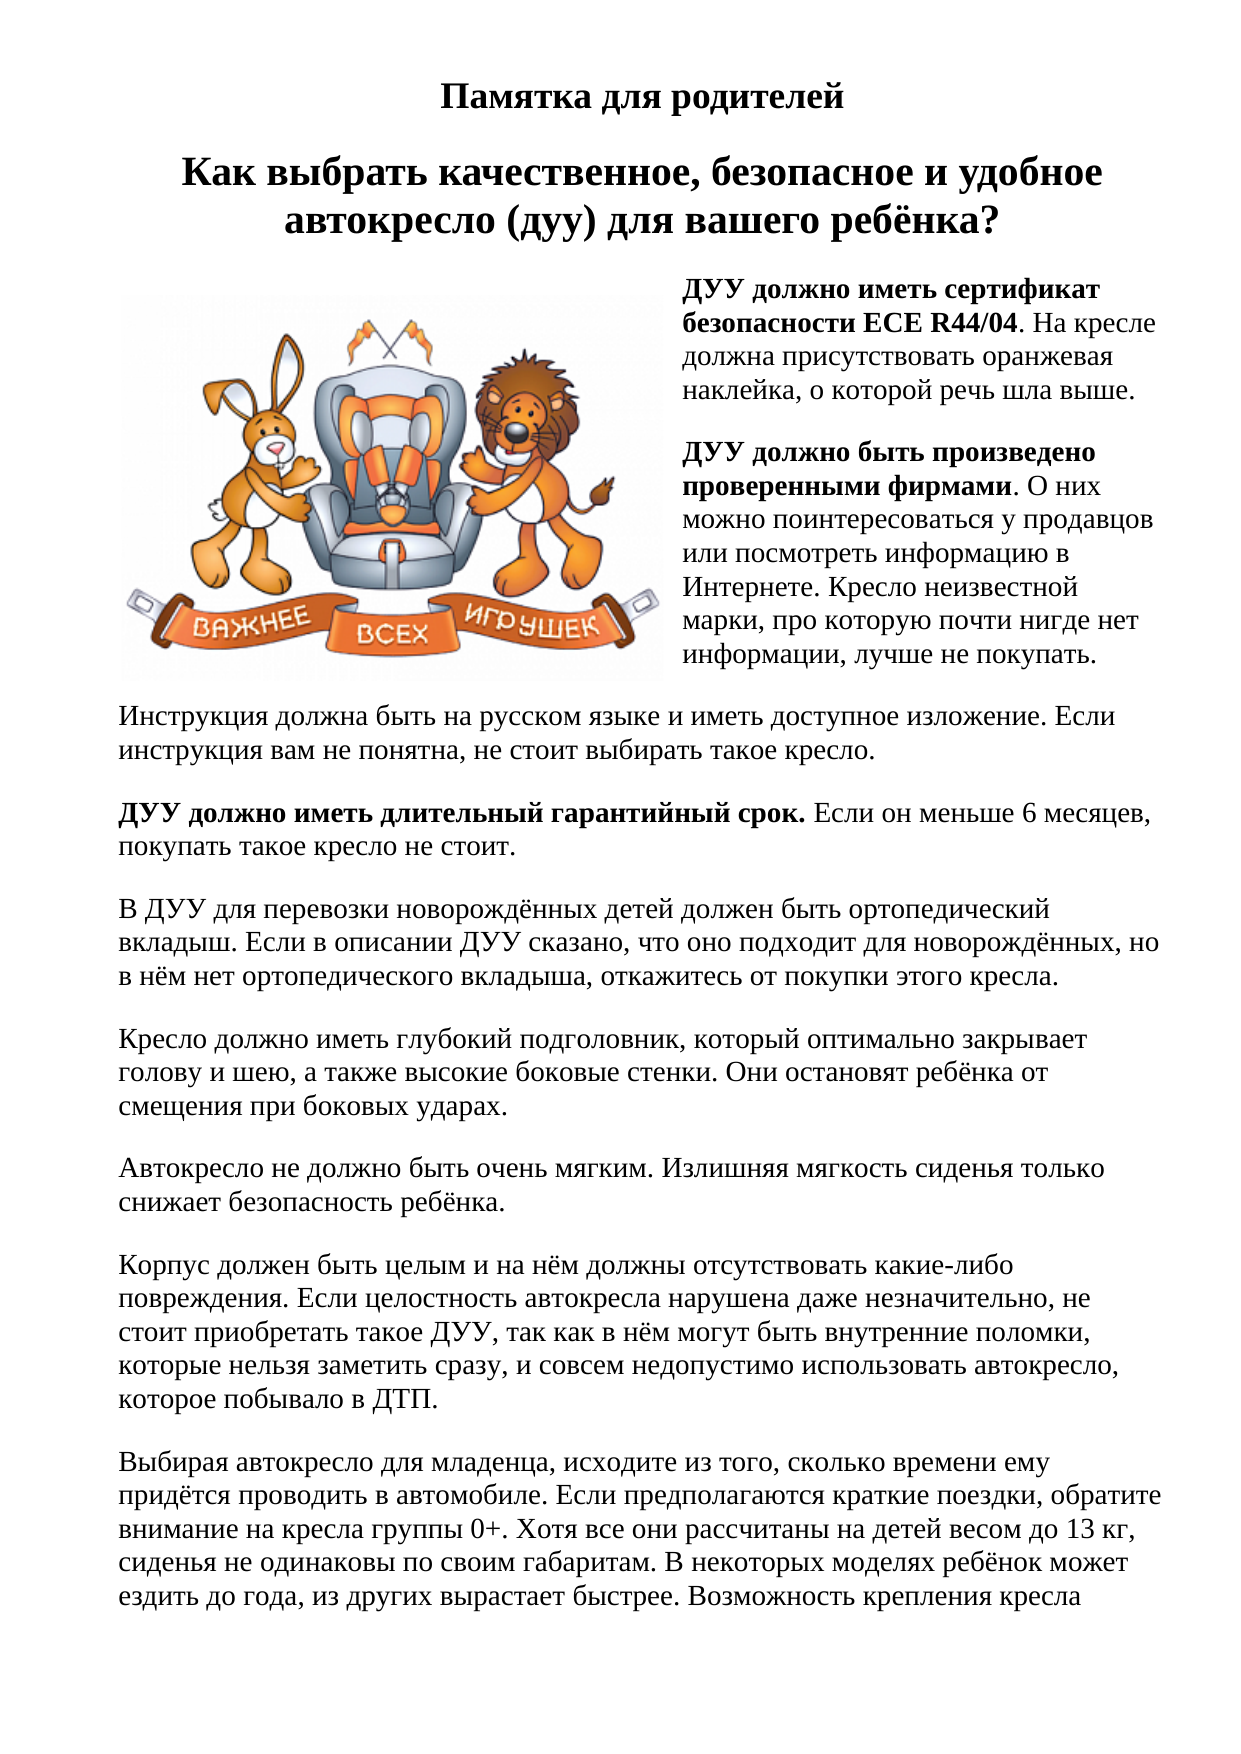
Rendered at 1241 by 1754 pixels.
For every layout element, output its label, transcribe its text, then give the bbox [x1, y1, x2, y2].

text Кресло должно иметь глубокий подголовник, который оптимально закрывает голову и шею, а также высокие боковые стенки. Они остановят ребёнка от смещения при боковых ударах. [118, 1021, 1167, 1121]
text Как выбрать качественное, безопасное и удобное автокресло (дуу) для вашего ребёнка? [118, 146, 1167, 242]
text ДУУ должно иметь сертификат безопасности ЕСЕ R44/04. На кресле должна присутствовать оранжевая наклейка, о которой речь шла выше. [118, 271, 1167, 405]
text Памятка для родителей [118, 74, 1167, 117]
text В ДУУ для перевозки новорождённых детей должен быть ортопедический вкладыш. Если в описании ДУУ сказано, что оно подходит для новорождённых, но в нём нет ортопедического вкладыша, откажитесь от покупки этого кресла. [118, 891, 1167, 992]
text ДУУ должно быть произведено проверенными фирмами. О них можно поинтересоваться у продавцов или посмотреть информацию в Интернете. Кресло неизвестной марки, про которую почти нигде нет информации, лучше не покупать. [664, 434, 1167, 669]
text Инструкция должна быть на русском языке и иметь доступное изложение. Если инструкция вам не понятна, не стоит выбирать такое кресло. [118, 698, 1167, 766]
text Корпус должен быть целым и на нём должны отсутствовать какие-либо повреждения. Если целостность автокресла нарушена даже незначительно, не стоит приобретать такое ДУУ, так как в нём могут быть внутренние поломки, которые нельзя заметить сразу, и совсем недопустимо использовать автокресло, которое побывало в ДТП. [118, 1247, 1167, 1414]
picture [121, 295, 664, 681]
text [118, 1444, 1167, 1611]
text ДУУ должно иметь длительный гарантийный срок. Если он меньше 6 месяцев, покупать такое кресло не стоит. [118, 795, 1167, 862]
text Автокресло не должно быть очень мягким. Излишняя мягкость сиденья только снижает безопасность ребёнка. [118, 1151, 1167, 1218]
